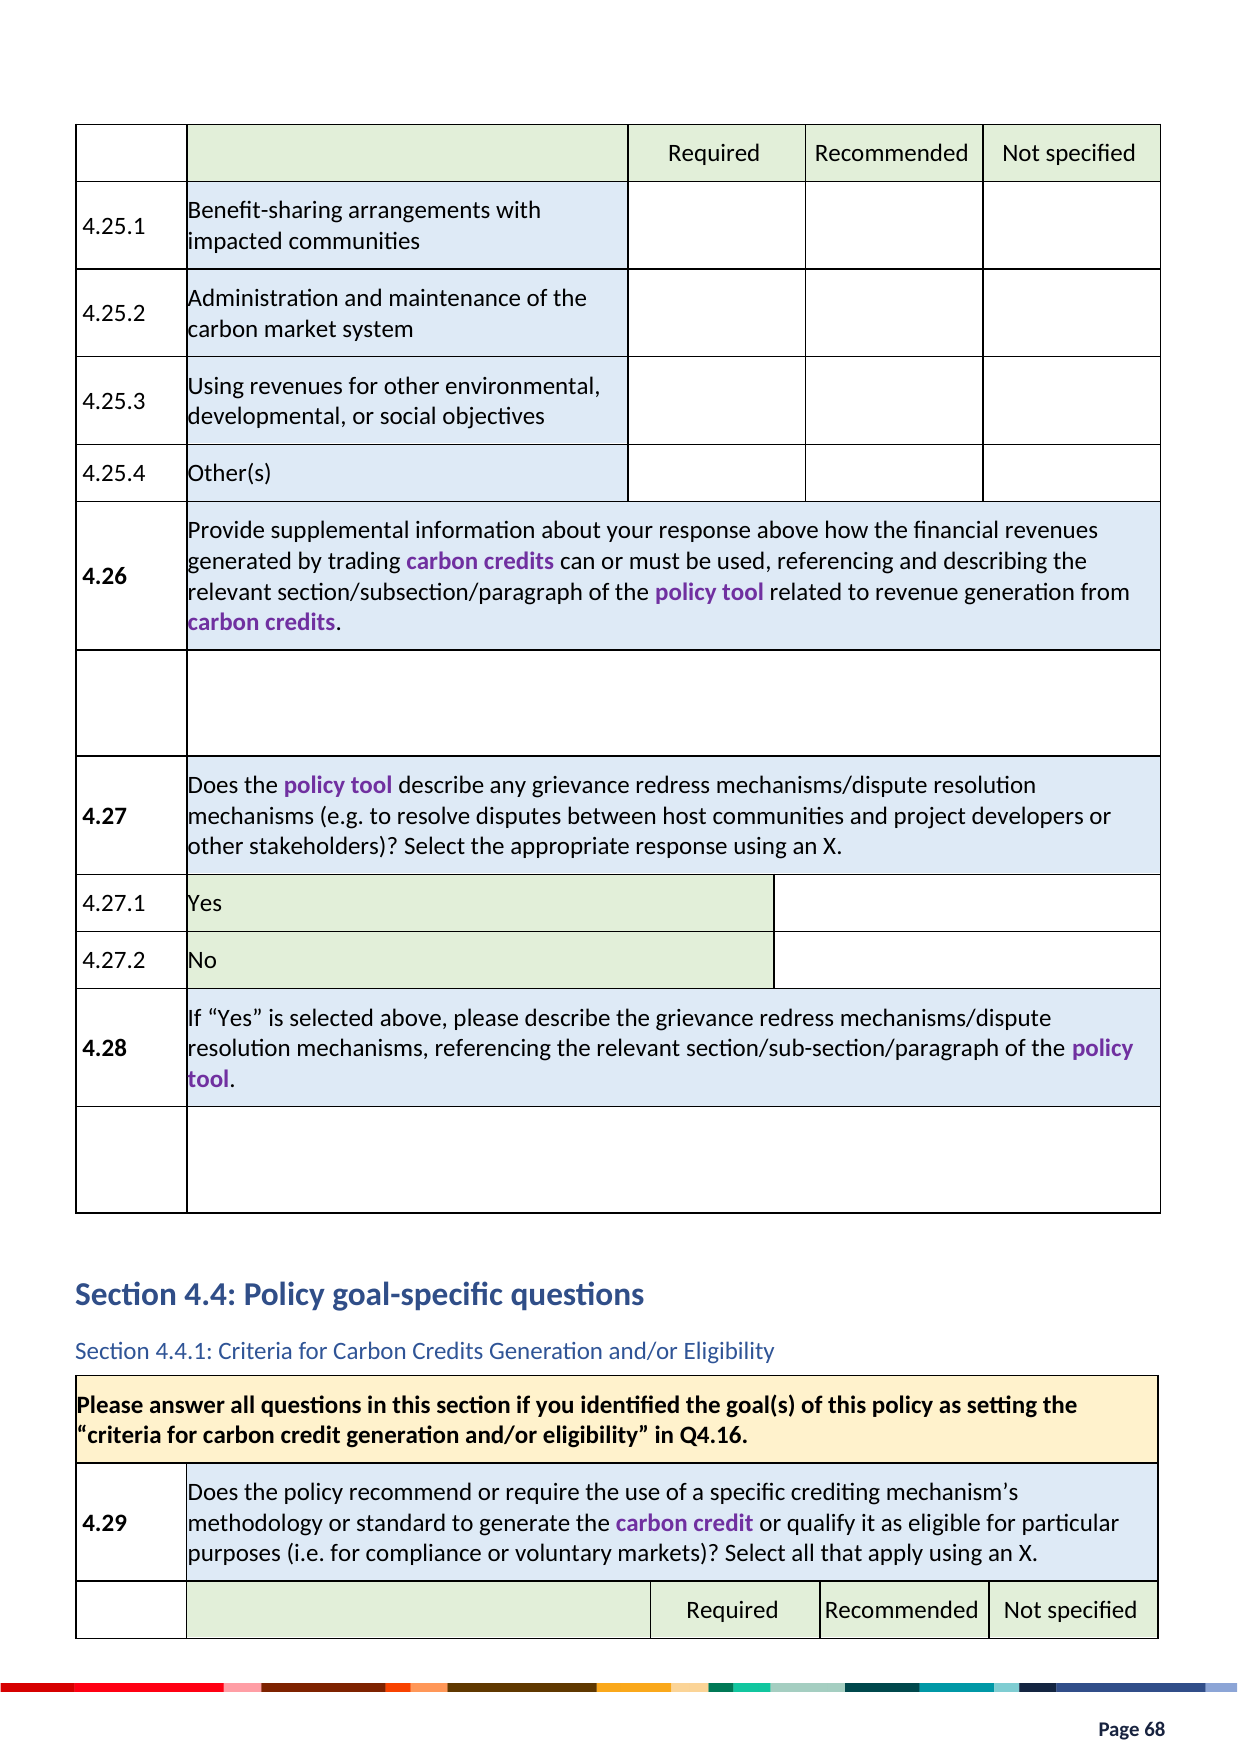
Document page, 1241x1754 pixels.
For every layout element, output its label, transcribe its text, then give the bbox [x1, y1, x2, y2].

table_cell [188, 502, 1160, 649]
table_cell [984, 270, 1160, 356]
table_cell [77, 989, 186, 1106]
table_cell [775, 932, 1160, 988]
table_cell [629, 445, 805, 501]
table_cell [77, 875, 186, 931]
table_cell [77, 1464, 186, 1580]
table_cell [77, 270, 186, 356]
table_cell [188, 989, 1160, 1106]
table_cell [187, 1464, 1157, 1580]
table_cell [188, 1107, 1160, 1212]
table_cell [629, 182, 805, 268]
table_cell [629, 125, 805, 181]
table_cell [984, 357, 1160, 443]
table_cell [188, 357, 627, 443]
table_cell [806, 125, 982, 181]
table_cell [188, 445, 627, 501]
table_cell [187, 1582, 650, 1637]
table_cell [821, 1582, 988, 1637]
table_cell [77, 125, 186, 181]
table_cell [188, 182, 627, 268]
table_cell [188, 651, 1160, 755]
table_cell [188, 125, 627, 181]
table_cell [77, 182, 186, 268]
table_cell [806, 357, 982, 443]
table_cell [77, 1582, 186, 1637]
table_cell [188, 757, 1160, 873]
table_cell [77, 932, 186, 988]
subtitle Section 4.4: Policy goal-specific questions [75, 1273, 1165, 1314]
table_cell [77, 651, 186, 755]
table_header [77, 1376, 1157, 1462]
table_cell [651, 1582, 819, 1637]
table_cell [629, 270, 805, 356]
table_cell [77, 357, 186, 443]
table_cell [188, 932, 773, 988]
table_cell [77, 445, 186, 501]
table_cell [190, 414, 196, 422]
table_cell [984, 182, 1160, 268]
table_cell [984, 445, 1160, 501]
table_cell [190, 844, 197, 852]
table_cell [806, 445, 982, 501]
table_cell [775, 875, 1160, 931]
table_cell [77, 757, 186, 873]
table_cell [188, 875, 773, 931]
picture [0, 1683, 1236, 1692]
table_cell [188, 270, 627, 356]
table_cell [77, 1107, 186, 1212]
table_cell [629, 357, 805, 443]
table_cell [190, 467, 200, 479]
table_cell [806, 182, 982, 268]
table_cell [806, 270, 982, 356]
subtitle Section 4.4.1: Criteria for Carbon Credits Generation and/or Eligibility [75, 1331, 1165, 1366]
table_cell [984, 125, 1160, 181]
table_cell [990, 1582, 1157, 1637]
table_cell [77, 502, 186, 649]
